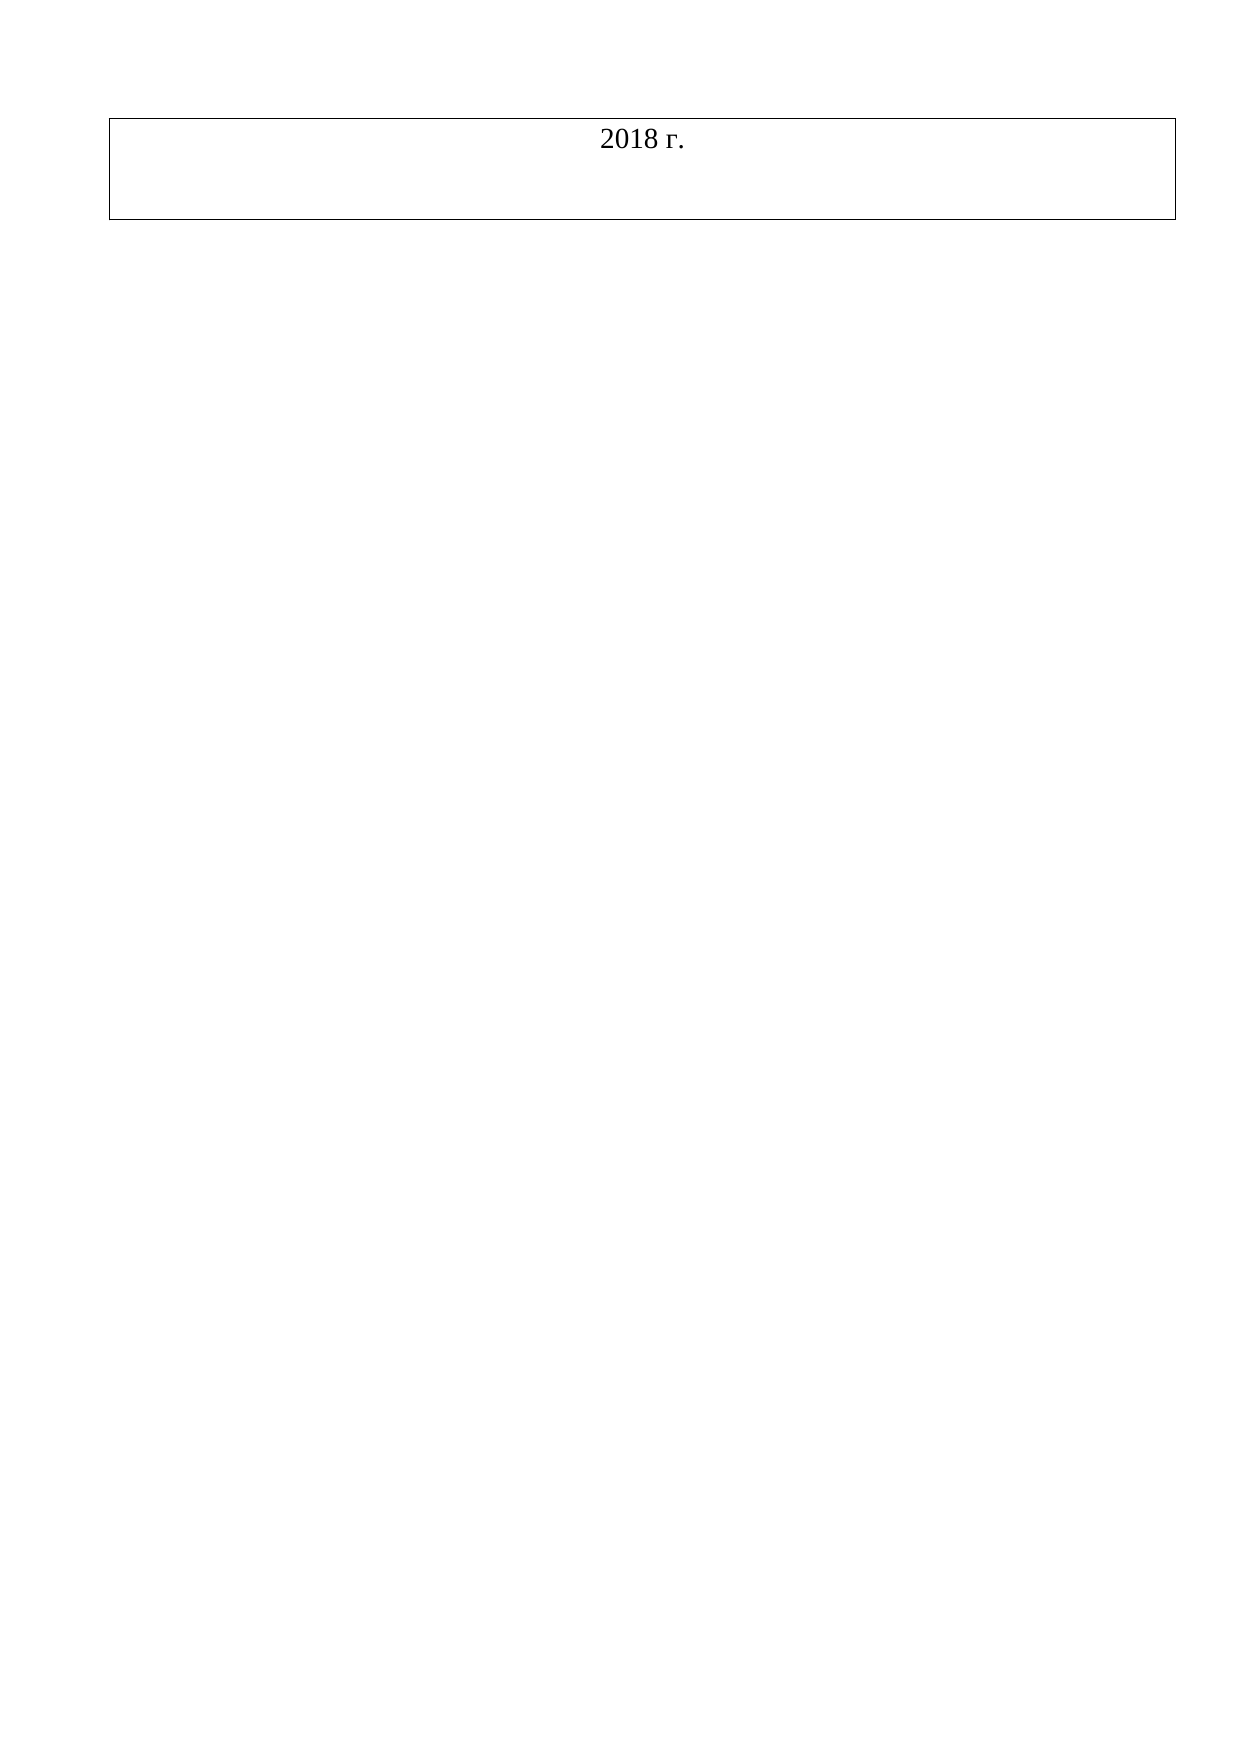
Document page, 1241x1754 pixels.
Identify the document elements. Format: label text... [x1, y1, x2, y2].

text 2018 г. [110, 119, 1175, 219]
